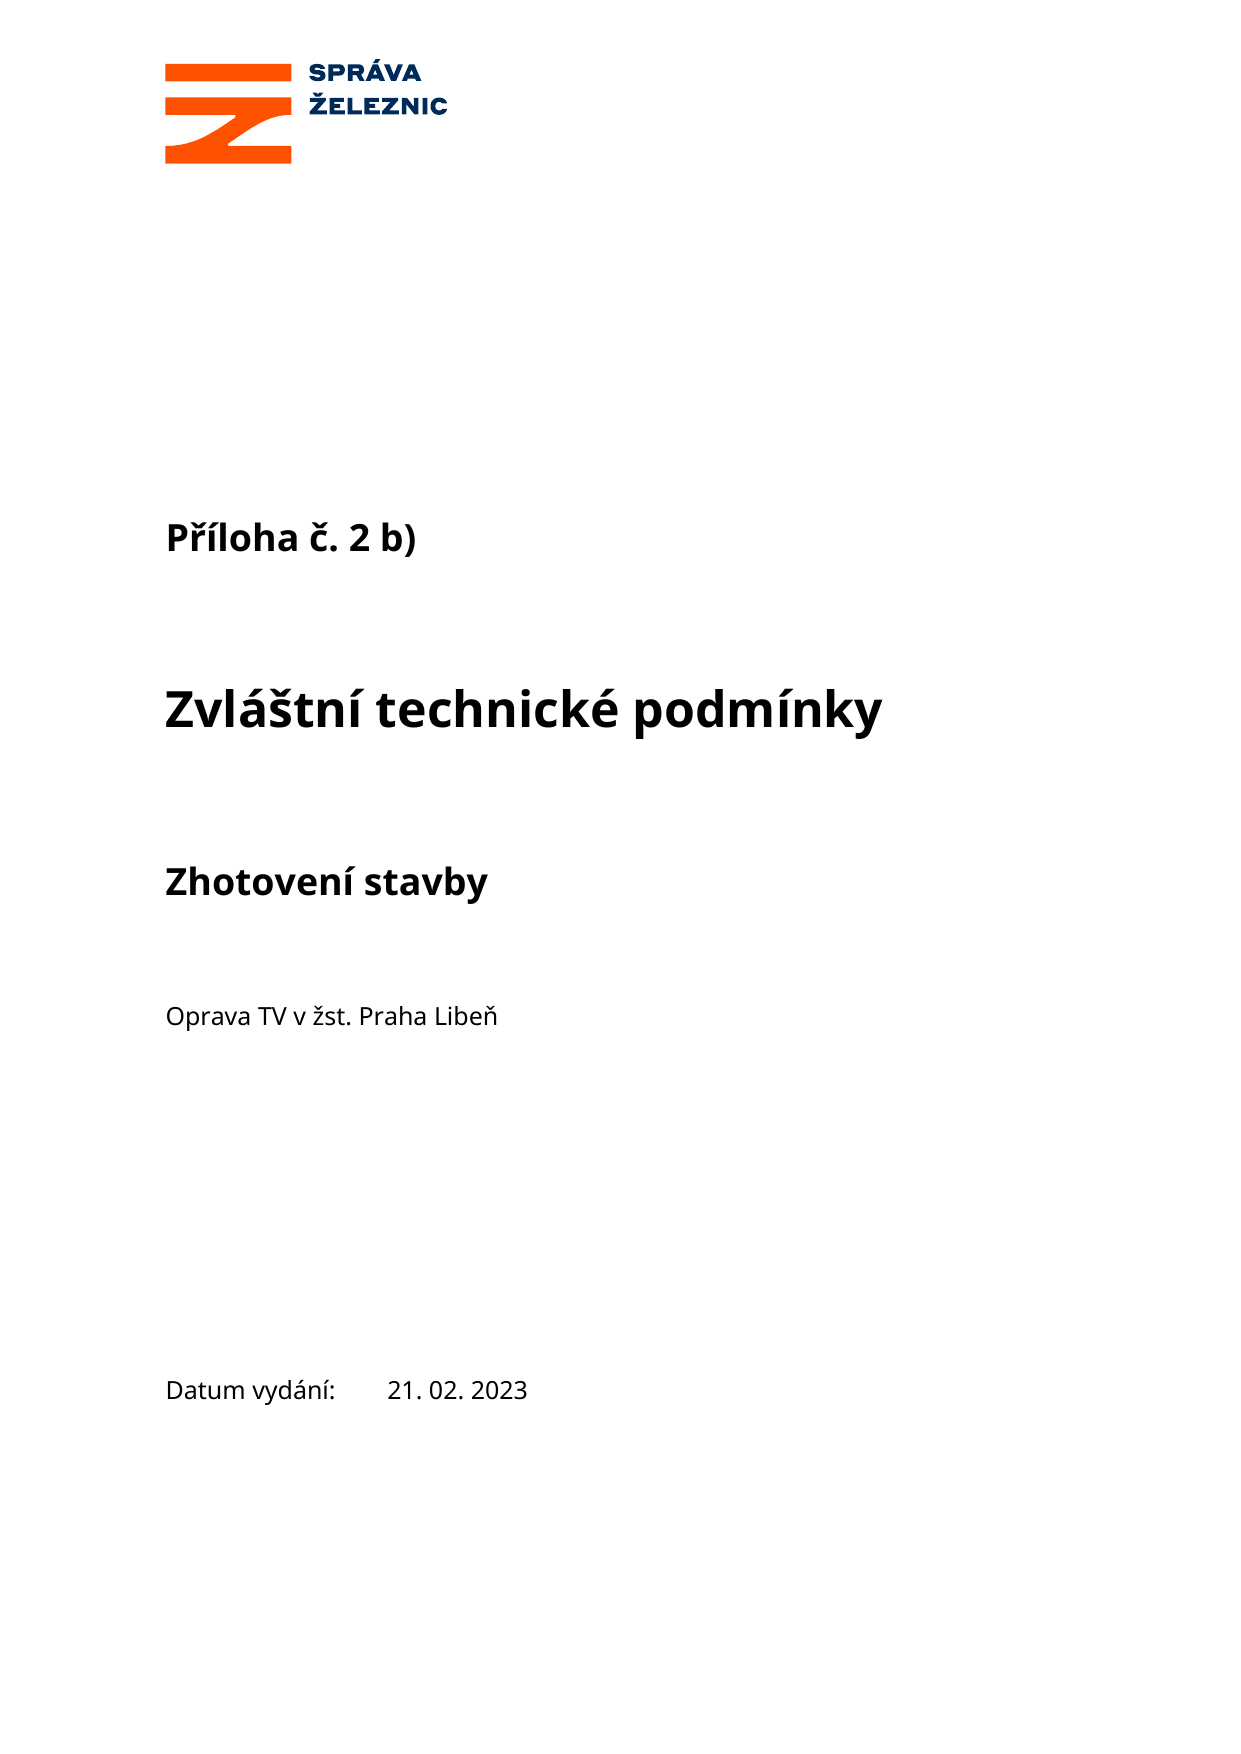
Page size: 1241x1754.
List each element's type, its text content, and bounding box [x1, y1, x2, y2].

text Příloha č. 2 b) [165, 512, 1075, 563]
text Datum vydání: 21. 02. 2023 [165, 1373, 1075, 1407]
text Zvláštní technické podmínky [165, 674, 1075, 742]
text Zhotovení stavby [165, 855, 1075, 906]
